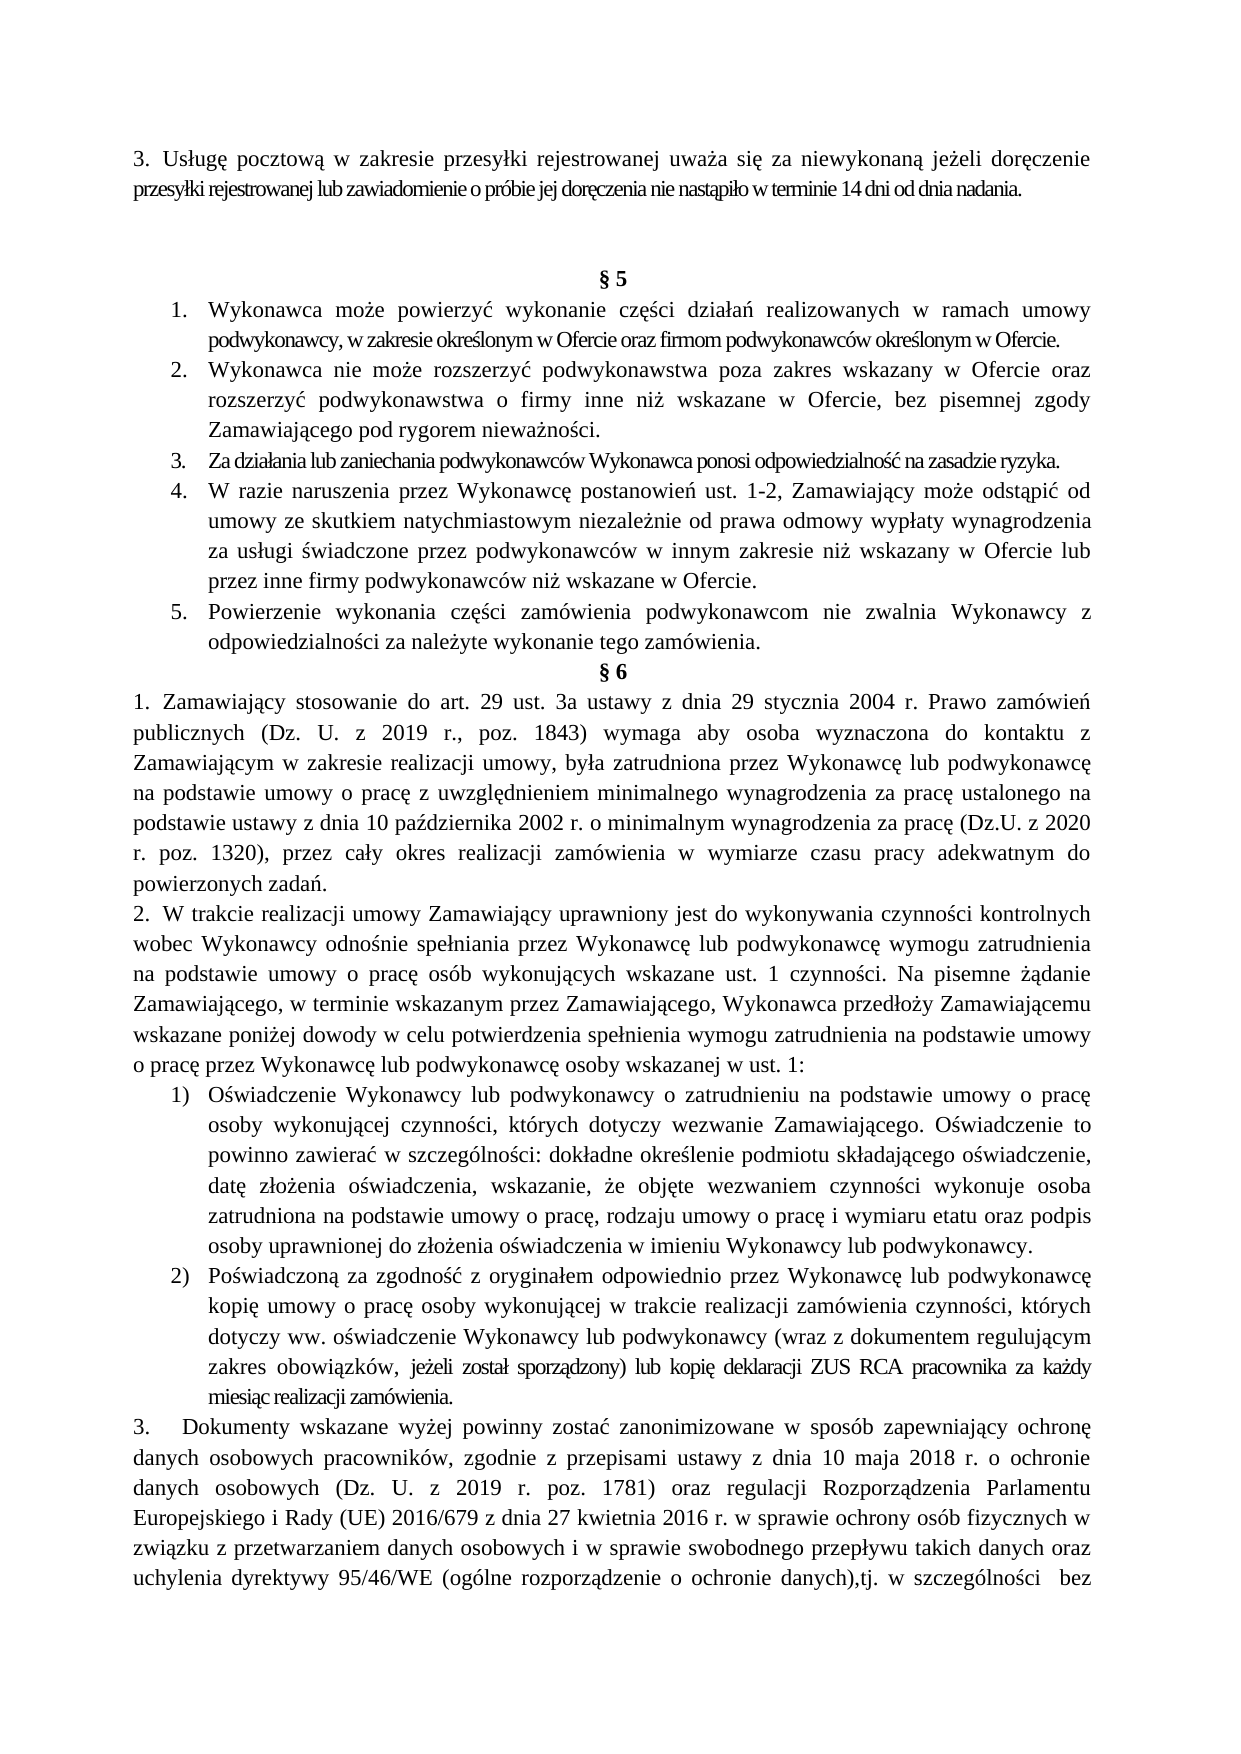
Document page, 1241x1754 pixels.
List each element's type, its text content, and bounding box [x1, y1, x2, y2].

list Za działania lub zaniechania podwykonawców Wykonawca ponosi odpowiedzialność na zasadzie ryzyka. [170, 447, 1093, 473]
list Zamawiający stosowanie do art. 29 ust. 3a ustawy z dnia 29 stycznia 2004 r. Prawo zamówień publicznych (Dz. U. z 2019 r., poz. 1843) wymaga aby osoba wyznaczona do kontaktu z Zamawiającym w zakresie realizacji umowy, była zatrudniona przez Wykonawcę lub podwykonawcę na podstawie umowy o pracę z uwzględnieniem minimalnego wynagrodzenia za pracę ustalonego na podstawie ustawy z dnia 10 października 2002 r. o minimalnym wynagrodzenia za pracę (Dz.U. z 2020 r. poz. 1320), przez cały okres realizacji zamówienia w wymiarze czasu pracy adekwatnym do powierzonych zadań. [133, 688, 1093, 896]
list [133, 1413, 1093, 1591]
list Oświadczenie Wykonawcy lub podwykonawcy o zatrudnieniu na podstawie umowy o pracę osoby wykonującej czynności, których dotyczy wezwanie Zamawiającego. Oświadczenie to powinno zawierać w szczególności: dokładne określenie podmiotu składającego oświadczenie, datę złożenia oświadczenia, wskazanie, że objęte wezwaniem czynności wykonuje osoba zatrudniona na podstawie umowy o pracę, rodzaju umowy o pracę i wymiaru etatu oraz podpis osoby uprawnionej do złożenia oświadczenia w imieniu Wykonawcy lub podwykonawcy. [170, 1081, 1093, 1258]
list W razie naruszenia przez Wykonawcę postanowień ust. 1-2, Zamawiający może odstąpić od umowy ze skutkiem natychmiastowym niezależnie od prawa odmowy wypłaty wynagrodzenia za usługi świadczone przez podwykonawców w innym zakresie niż wskazany w Ofercie lub przez inne firmy podwykonawców niż wskazane w Ofercie. [170, 477, 1093, 594]
text § 6 [133, 658, 1093, 684]
list W trakcie realizacji umowy Zamawiający uprawniony jest do wykonywania czynności kontrolnych wobec Wykonawcy odnośnie spełniania przez Wykonawcę lub podwykonawcę wymogu zatrudnienia na podstawie umowy o pracę osób wykonujących wskazane ust. 1 czynności. Na pisemne żądanie Zamawiającego, w terminie wskazanym przez Zamawiającego, Wykonawca przedłoży Zamawiającemu wskazane poniżej dowody w celu potwierdzenia spełnienia wymogu zatrudnienia na podstawie umowy o pracę przez Wykonawcę lub podwykonawcę osoby wskazanej w ust. 1: [133, 900, 1093, 1077]
list Poświadczoną za zgodność z oryginałem odpowiednio przez Wykonawcę lub podwykonawcę kopię umowy o pracę osoby wykonującej w trakcie realizacji zamówienia czynności, których dotyczy ww. oświadczenie Wykonawcy lub podwykonawcy (wraz z dokumentem regulującym zakres obowiązków, jeżeli został sporządzony) lub kopię deklaracji ZUS RCA pracownika za każdy miesiąc realizacji zamówienia. [170, 1262, 1093, 1409]
list Wykonawca może powierzyć wykonanie części działań realizowanych w ramach umowy podwykonawcy, w zakresie określonym w Ofercie oraz firmom podwykonawców określonym w Ofercie. [170, 296, 1093, 352]
list Wykonawca nie może rozszerzyć podwykonawstwa poza zakres wskazany w Ofercie oraz rozszerzyć podwykonawstwa o firmy inne niż wskazane w Ofercie, bez pisemnej zgody Zamawiającego pod rygorem nieważności. [170, 356, 1093, 443]
list Usługę pocztową w zakresie przesyłki rejestrowanej uważa się za niewykonaną jeżeli doręczenie przesyłki rejestrowanej lub zawiadomienie o próbie jej doręczenia nie nastąpiło w terminie 14 dni od dnia nadania. [133, 145, 1093, 201]
text § 5 [133, 266, 1093, 292]
list Powierzenie wykonania części zamówienia podwykonawcom nie zwalnia Wykonawcy z odpowiedzialności za należyte wykonanie tego zamówienia. [170, 598, 1093, 654]
